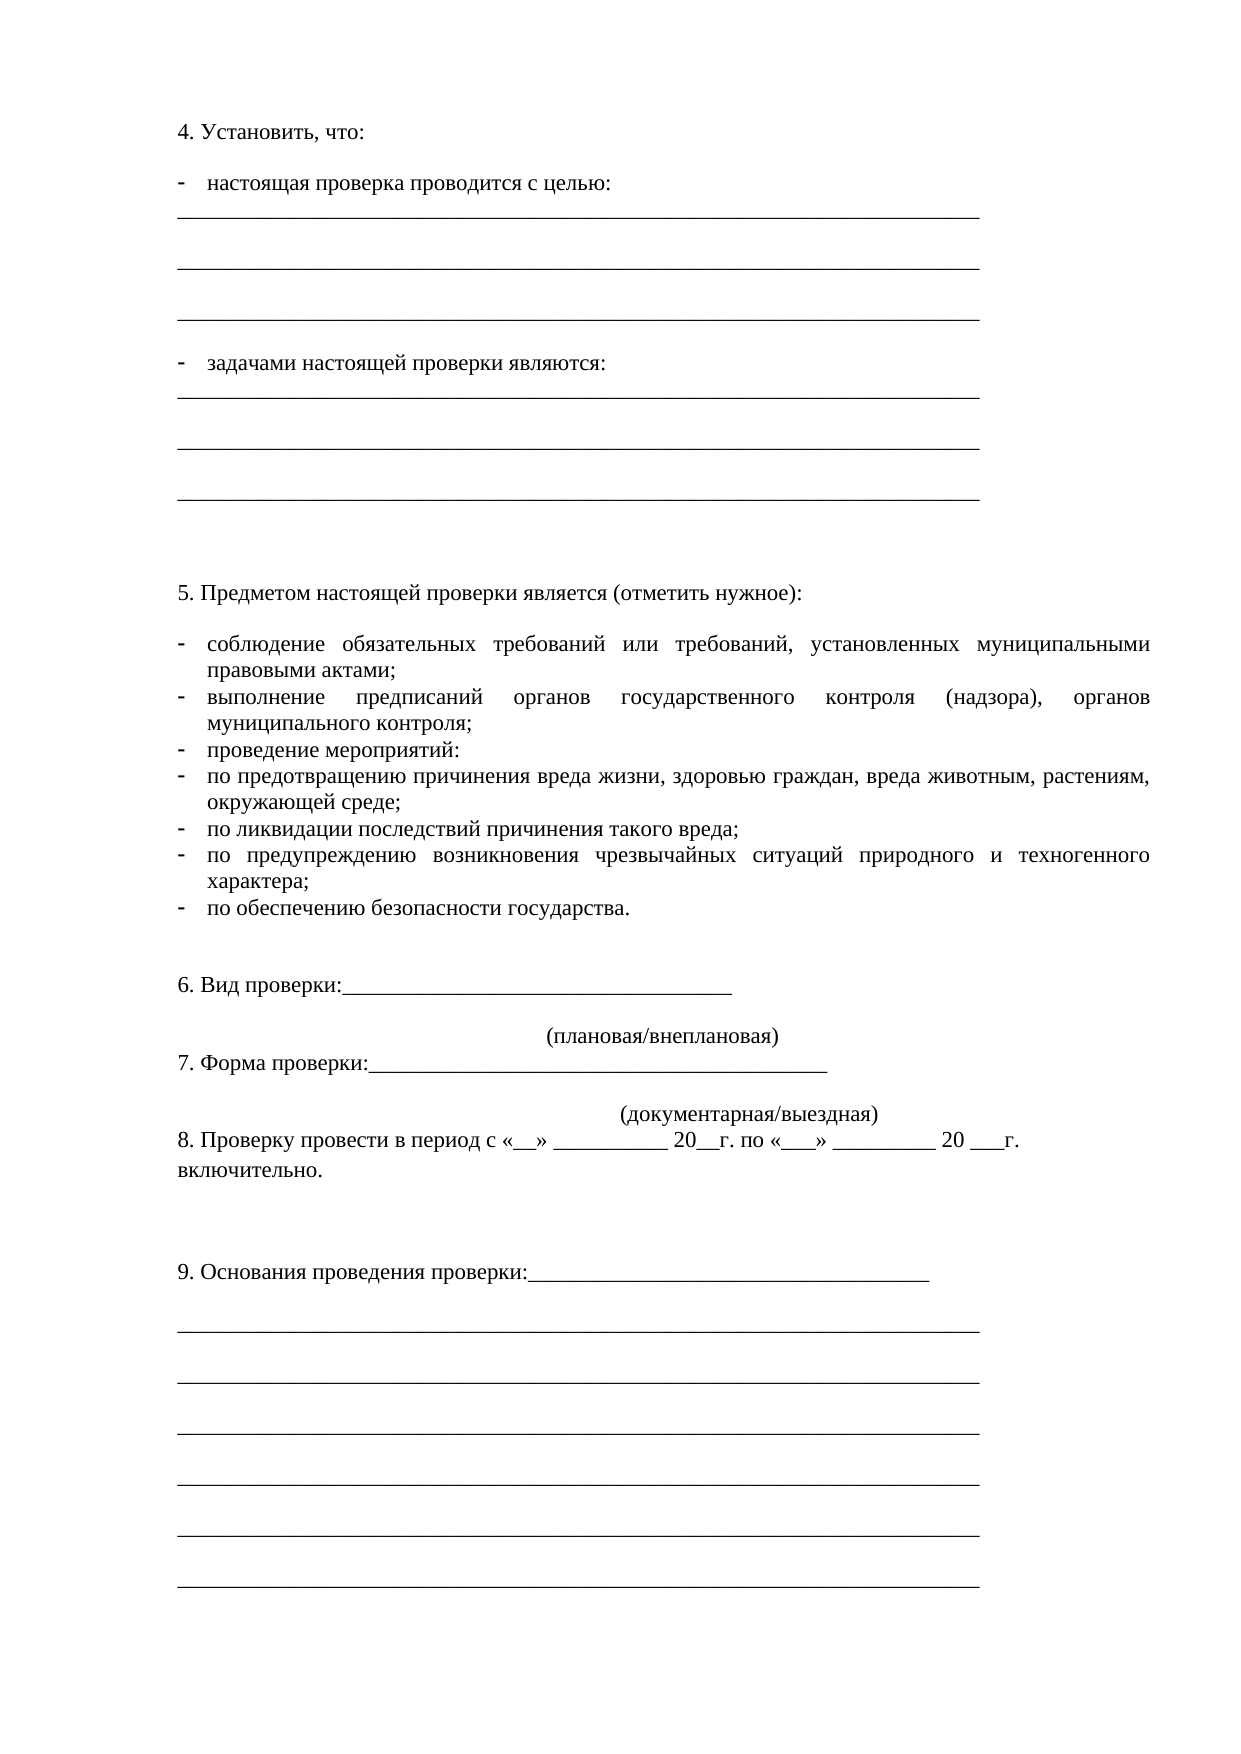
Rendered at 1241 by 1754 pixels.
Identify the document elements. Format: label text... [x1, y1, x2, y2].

list проведение мероприятий: [177, 736, 1152, 762]
list задачами настоящей проверки являются: [177, 349, 1152, 375]
text (плановая/внеплановая) [177, 1022, 1152, 1048]
text ______________________________________________________________________ [177, 1462, 1152, 1489]
list выполнение предписаний органов государственного контроля (надзора), органов муниципального контроля; [177, 683, 1152, 736]
list по обеспечению безопасности государства. [177, 894, 1152, 920]
text 8. Проверку провести в период с «__» __________ 20__г. по «___» _________ 20 ___г. включительно. [177, 1126, 1152, 1182]
text ______________________________________________________________________ [177, 1360, 1152, 1387]
text ______________________________________________________________________ [177, 1564, 1152, 1591]
text ______________________________________________________________________ [177, 298, 1152, 324]
text ______________________________________________________________________ [177, 1309, 1152, 1336]
text 7. Форма проверки:________________________________________ [177, 1048, 1152, 1075]
text 4. Установить, что: [177, 118, 1152, 144]
list по ликвидации последствий причинения такого вреда; [177, 815, 1152, 841]
text ______________________________________________________________________ [177, 1411, 1152, 1438]
list настоящая проверка проводится с целью: [177, 169, 1152, 196]
text ______________________________________________________________________ [177, 477, 1152, 503]
text 6. Вид проверки:__________________________________ [177, 971, 1152, 997]
list по предотвращению причинения вреда жизни, здоровью граждан, вреда животным, растениям, окружающей среде; [177, 762, 1152, 815]
list по предупреждению возникновения чрезвычайных ситуаций природного и техногенного характера; [177, 841, 1152, 894]
text ______________________________________________________________________ [177, 1513, 1152, 1540]
text (документарная/выездная) [177, 1099, 1152, 1126]
text ______________________________________________________________________ [177, 375, 1152, 401]
text ______________________________________________________________________ [177, 426, 1152, 452]
text ______________________________________________________________________ [177, 196, 1152, 222]
text ______________________________________________________________________ [177, 247, 1152, 273]
text 9. Основания проведения проверки:___________________________________ [177, 1258, 1152, 1284]
list соблюдение обязательных требований или требований, установленных муниципальными правовыми актами; [177, 630, 1152, 683]
text 5. Предметом настоящей проверки является (отметить нужное): [177, 579, 1152, 606]
